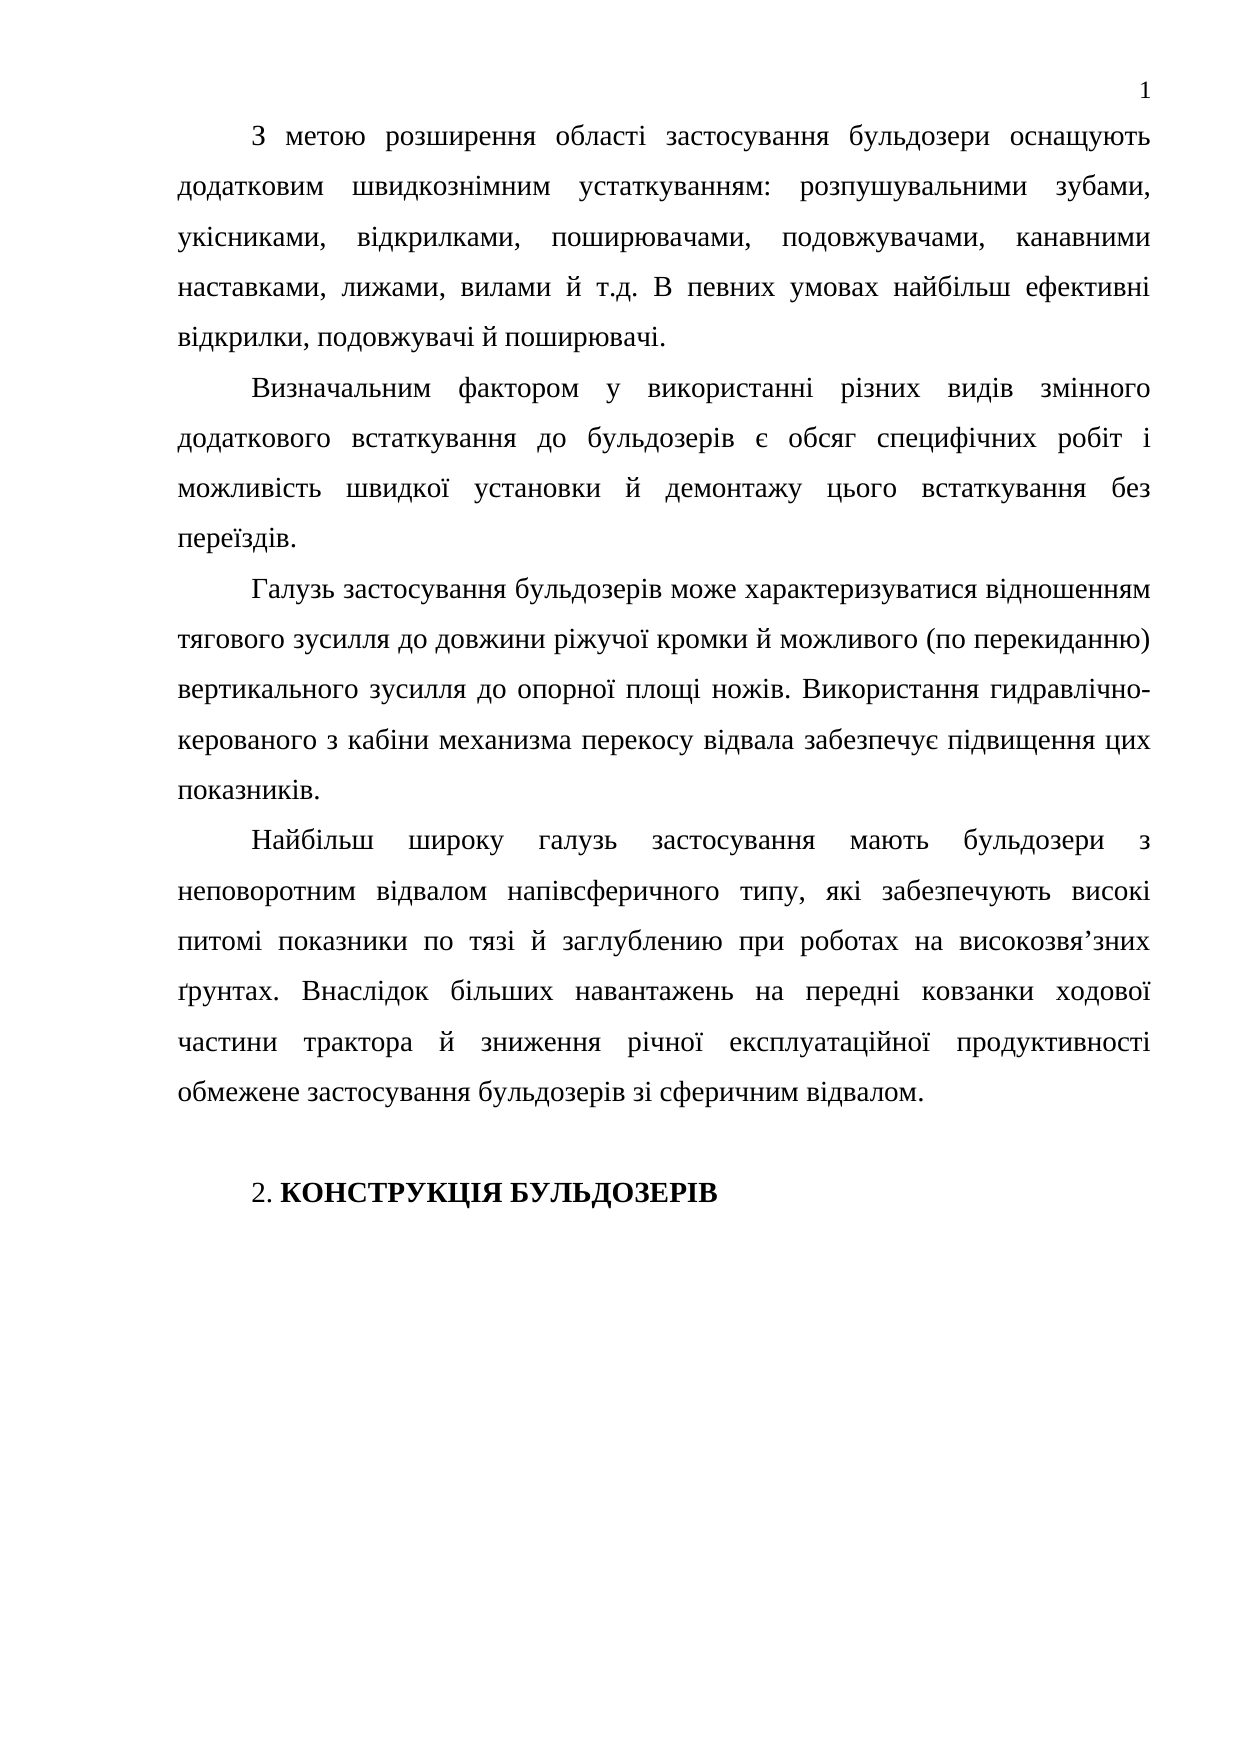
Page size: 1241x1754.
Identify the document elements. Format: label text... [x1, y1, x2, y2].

text Галузь застосування бульдозерів може характеризуватися відношенням тягового зусилля до довжини ріжучої кромки й можливого (по перекиданню) вертикального зусилля до опорної площі ножів. Використання гидравлічно-керованого з кабіни механизма перекосу відвала забезпечує підвищення цих показників. [177, 571, 1152, 806]
text 2. КОНСТРУКЦІЯ БУЛЬДОЗЕРІВ [177, 1175, 1152, 1208]
text Найбільш широку галузь застосування мають бульдозери з неповоротним відвалом напівсферичного типу, які забезпечують високі питомі показники по тязі й заглублению при роботах на високозвя’зних ґрунтах. Внаслідок більших навантажень на передні ковзанки ходової частини трактора й зниження річної експлуатаційної продуктивності обмежене застосування бульдозерів зі сферичним відвалом. [177, 822, 1152, 1108]
text З метою розширення області застосування бульдозери оснащують додатковим швидкознімним устаткуванням: розпушувальними зубами, укісниками, відкрилками, поширювачами, подовжувачами, канавними наставками, лижами, вилами й т.д. В певних умовах найбільш ефективні відкрилки, подовжувачі й поширювачі. [177, 118, 1152, 353]
text Визначальним фактором у використанні різних видів змінного додаткового встаткування до бульдозерів є обсяг специфічних робіт і можливість швидкої установки й демонтажу цього встаткування без переїздів. [177, 370, 1152, 554]
